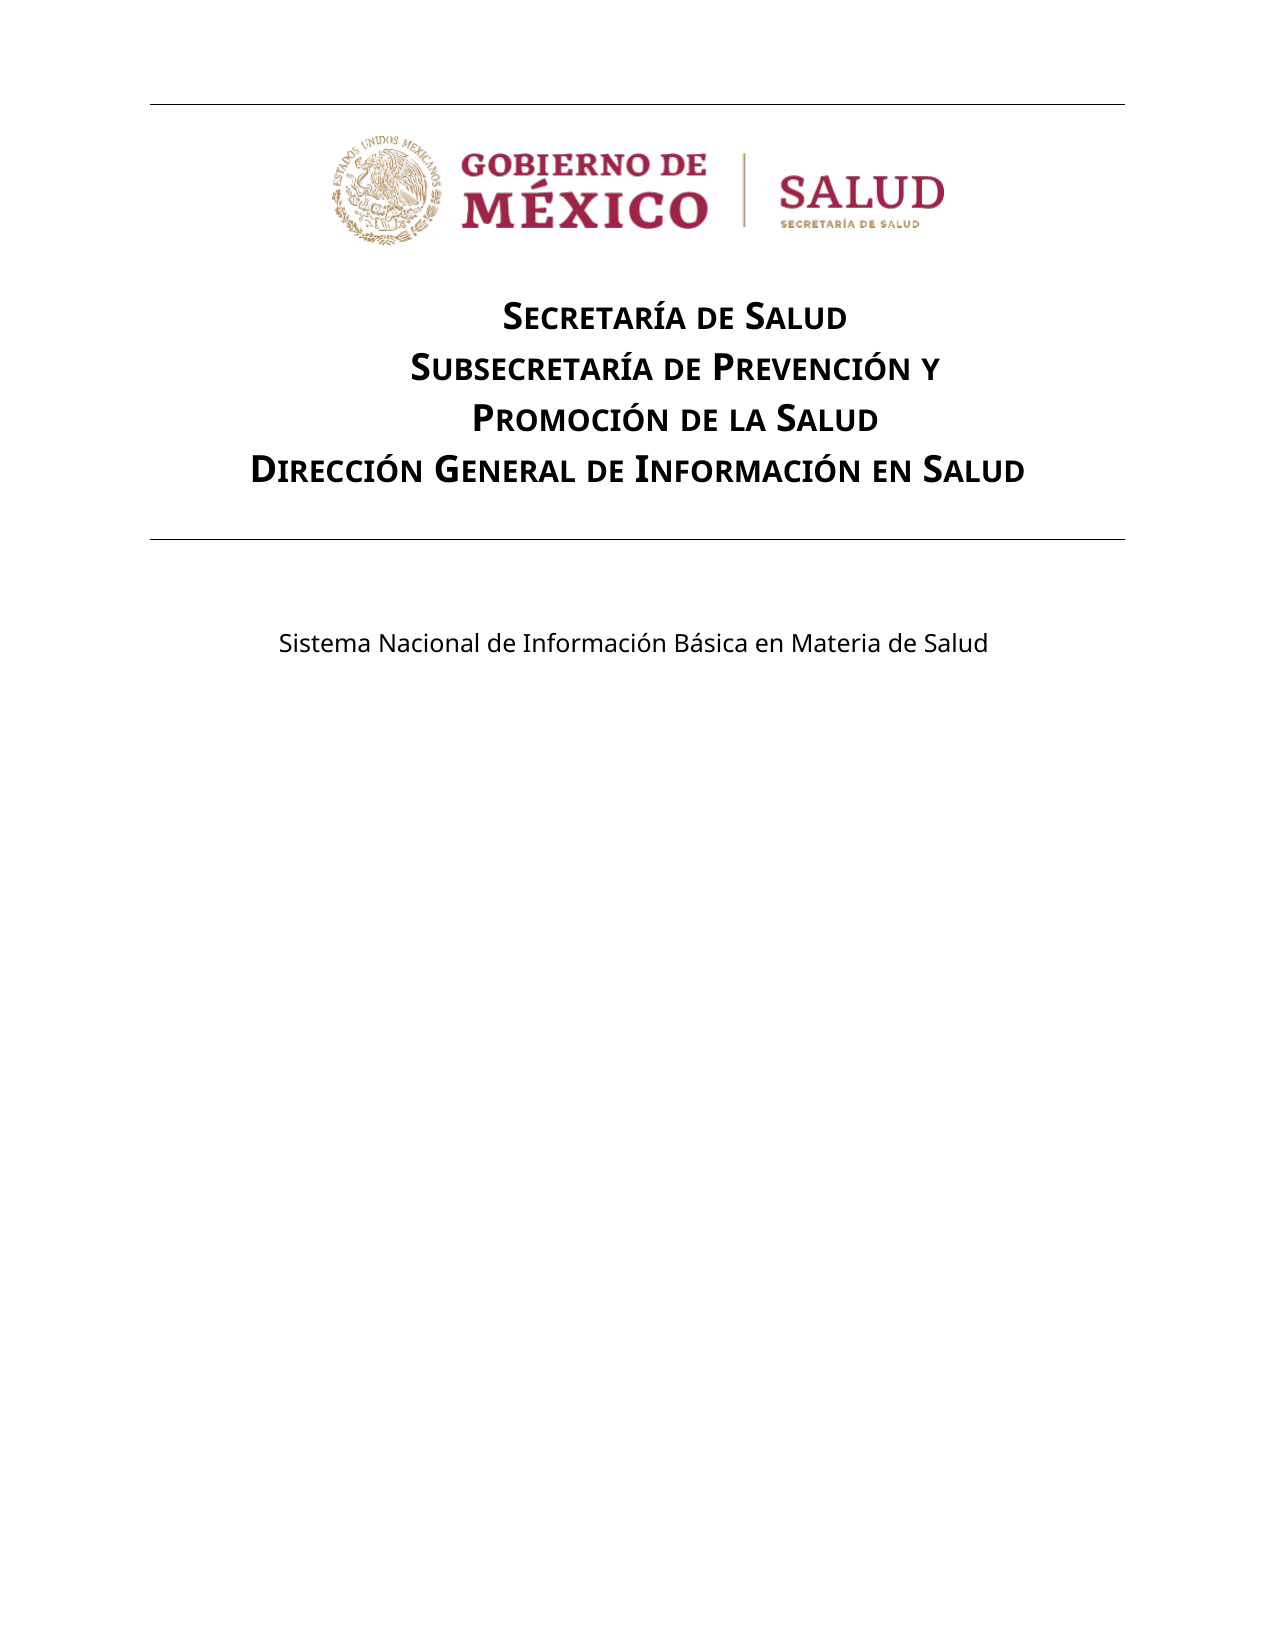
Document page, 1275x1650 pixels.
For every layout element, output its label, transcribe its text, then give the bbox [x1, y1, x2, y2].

text Sistema Nacional de Información Básica en Materia de Salud [150, 626, 1118, 660]
picture [331, 136, 944, 247]
